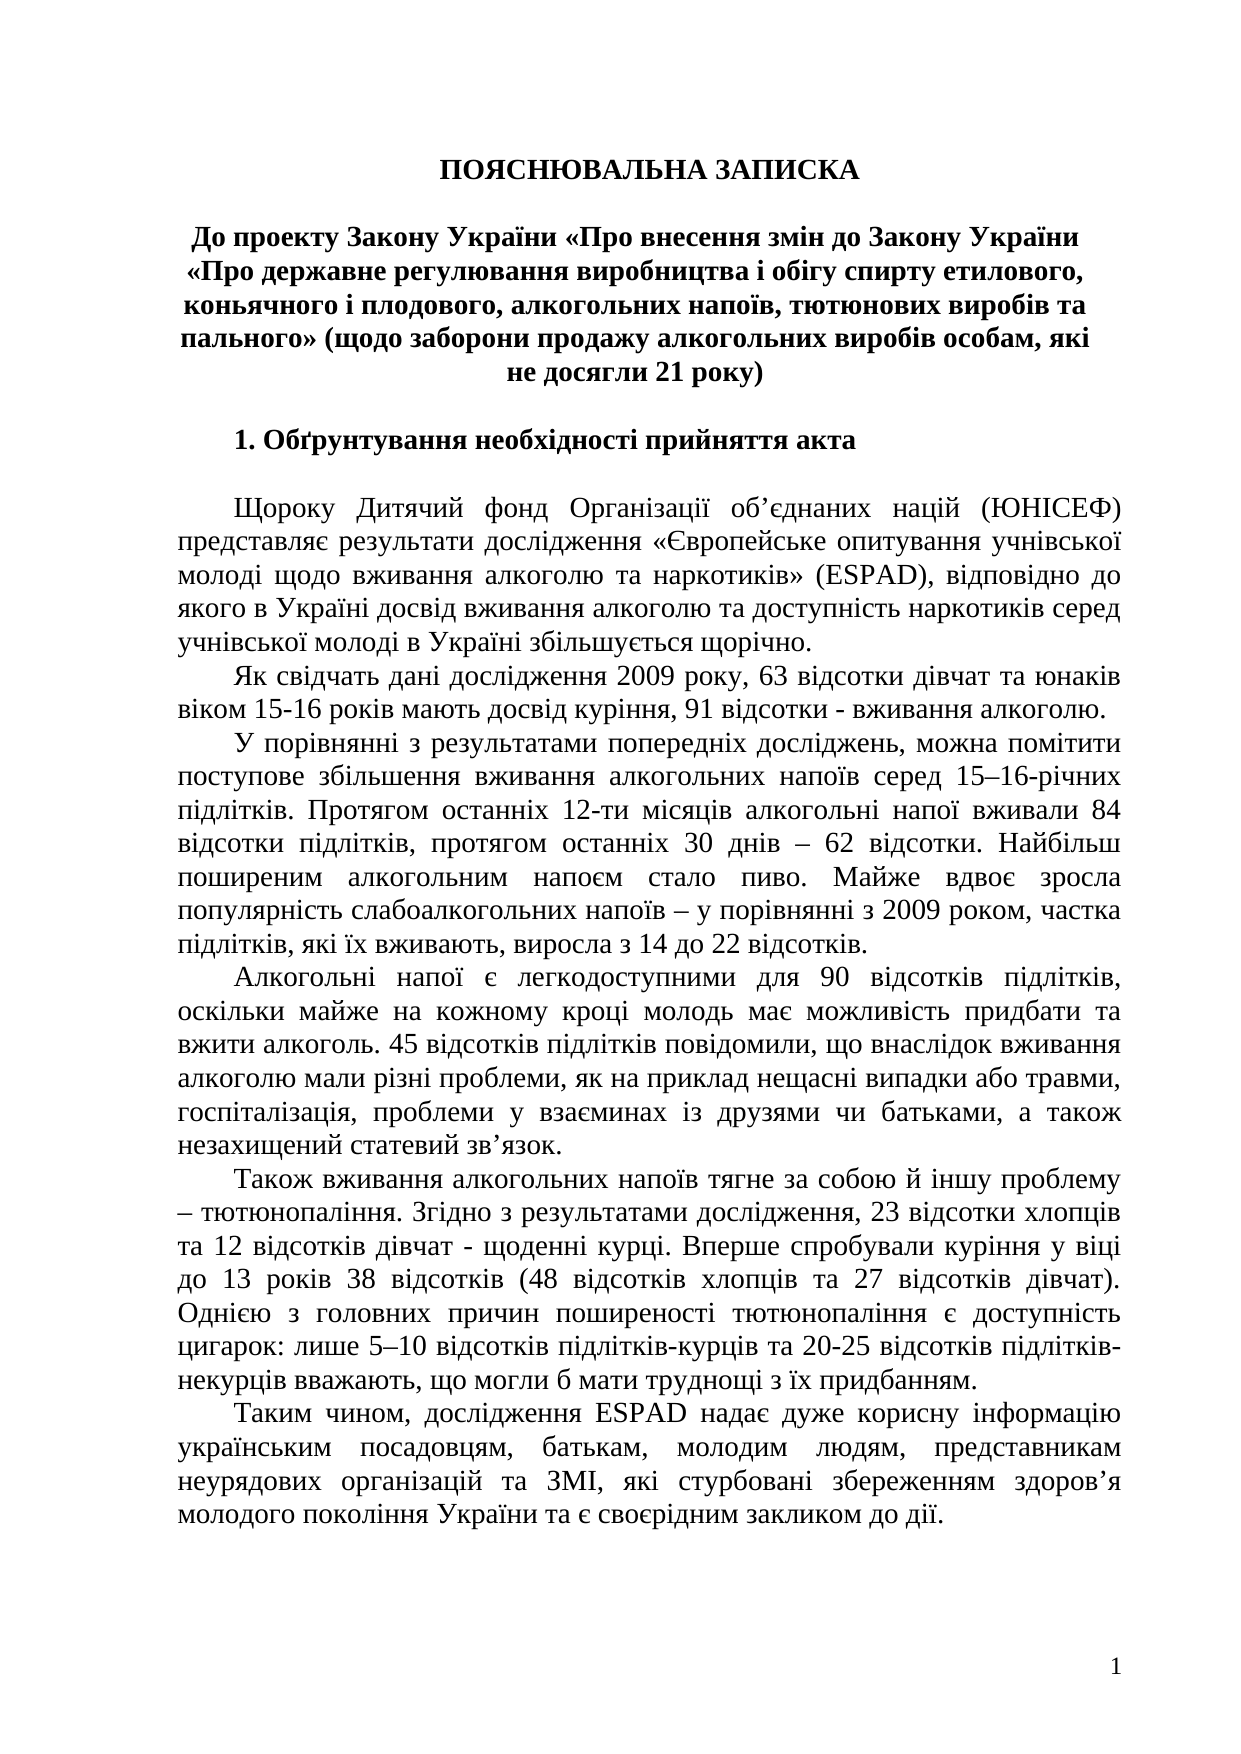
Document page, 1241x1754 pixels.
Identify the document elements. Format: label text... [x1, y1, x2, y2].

text До проекту Закону України «Про внесення змін до Закону України «Про державне регулювання виробництва і обігу спирту етилового, коньячного і плодового, алкогольних напоїв, тютюнових виробів та пального» (щодо заборони продажу алкогольних виробів особам, які не досягли 21 року) [177, 219, 1093, 388]
text ПОЯСНЮВАЛЬНА ЗАПИСКА [177, 152, 1122, 186]
text Щороку Дитячий фонд Організації об’єднаних націй (ЮНІСЕФ) представляє результати дослідження «Європейське опитування учнівської молоді щодо вживання алкоголю та наркотиків» (ESPAD), відповідно до якого в Україні досвід вживання алкоголю та доступність наркотиків серед учнівської молоді в Україні збільшується щорічно. [177, 490, 1122, 658]
text Алкогольні напої є легкодоступними для 90 відсотків підлітків, оскільки майже на кожному кроці молодь має можливість придбати та вжити алкоголь. 45 відсотків підлітків повідомили, що внаслідок вживання алкоголю мали різні проблеми, як на приклад нещасні випадки або травми, госпіталізація, проблеми у взаєминах із друзями чи батьками, а також незахищений статевий зв’язок. [177, 959, 1122, 1161]
text Також вживання алкогольних напоїв тягне за собою й іншу проблему – тютюнопаління. Згідно з результатами дослідження, 23 відсотки хлопців та 12 відсотків дівчат - щоденні курці. Вперше спробували куріння у віці до 13 років 38 відсотків (48 відсотків хлопців та 27 відсотків дівчат). Однією з головних причин поширеності тютюнопаління є доступність цигарок: лише 5–10 відсотків підлітків-курців та 20-25 відсотків підлітків-некурців вважають, що могли б мати труднощі з їх придбанням. [177, 1161, 1122, 1396]
text У порівнянні з результатами попередніх досліджень, можна помітити поступове збільшення вживання алкогольних напоїв серед 15–16-річних підлітків. Протягом останніх 12-ти місяців алкогольні напої вживали 84 відсотки підлітків, протягом останніх 30 днів – 62 відсотки. Найбільш поширеним алкогольним напоєм стало пиво. Майже вдвоє зросла популярність слабоалкогольних напоїв – у порівнянні з 2009 роком, частка підлітків, які їх вживають, виросла з 14 до 22 відсотків. [177, 725, 1122, 959]
subtitle 1. Обґрунтування необхідності прийняття акта [233, 422, 1093, 456]
text Як свідчать дані дослідження 2009 року, 63 відсотки дівчат та юнаків віком 15-16 років мають досвід куріння, 91 відсотки - вживання алкоголю. [177, 658, 1122, 725]
text Таким чином, дослідження ESPAD надає дуже корисну інформацію українським посадовцям, батькам, молодим людям, представникам неурядових організацій та ЗМІ, які стурбовані збереженням здоров’я молодого покоління України та є своєрідним закликом до дії. [177, 1396, 1122, 1530]
